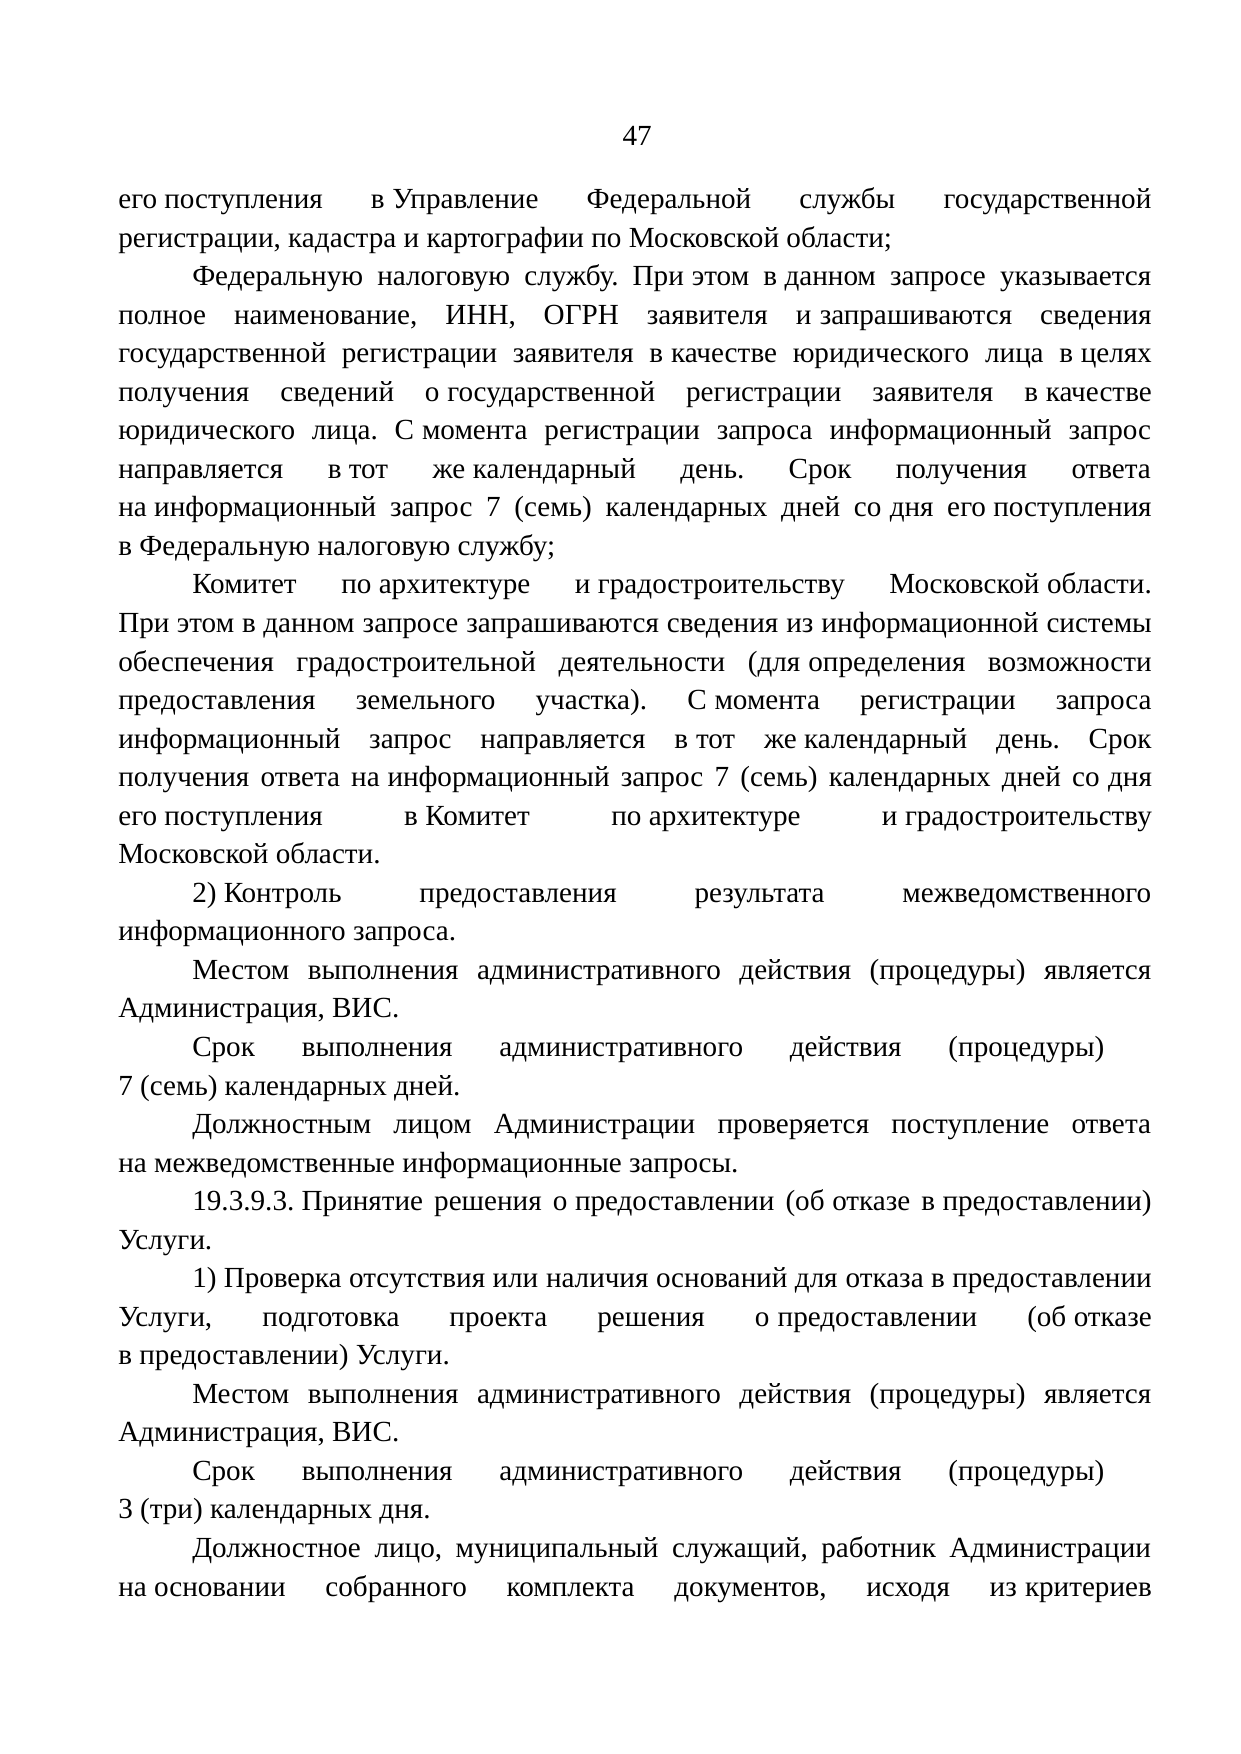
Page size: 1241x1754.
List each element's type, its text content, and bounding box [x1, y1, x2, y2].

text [118, 1530, 1152, 1602]
text Местом выполнения административного действия (процедуры) является Администрация, ВИС. [118, 952, 1152, 1024]
text 2) Контроль предоставления результата межведомственного информационного запроса. [118, 875, 1152, 947]
text 19.3.9.3. Принятие решения о предоставлении (об отказе в предоставлении) Услуги. [118, 1183, 1152, 1255]
text Срок выполнения административного действия (процедуры) 7 (семь) календарных дней. [118, 1029, 1152, 1101]
text Местом выполнения административного действия (процедуры) является Администрация, ВИС. [118, 1376, 1152, 1448]
text Федеральную налоговую службу. При этом в данном запросе указывается полное наименование, ИНН, ОГРН заявителя и запрашиваются сведения государственной регистрации заявителя в качестве юридического лица в целях получения сведений о государственной регистрации заявителя в качестве юридического лица. С момента регистрации запроса информационный запрос направляется в тот же календарный день. Срок получения ответа на информационный запрос 7 (семь) календарных дней со дня его поступления в Федеральную налоговую службу; [118, 258, 1152, 562]
text Срок выполнения административного действия (процедуры) 3 (три) календарных дня. [118, 1453, 1152, 1525]
text Комитет по архитектуре и градостроительству Московской области. При этом в данном запросе запрашиваются сведения из информационной системы обеспечения градостроительной деятельности (для определения возможности предоставления земельного участка). С момента регистрации запроса информационный запрос направляется в тот же календарный день. Срок получения ответа на информационный запрос 7 (семь) календарных дней со дня его поступления в Комитет по архитектуре и градостроительству Московской области. [118, 567, 1152, 870]
text Должностным лицом Администрации проверяется поступление ответа на межведомственные информационные запросы. [118, 1106, 1152, 1178]
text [118, 181, 1152, 253]
text 1) Проверка отсутствия или наличия оснований для отказа в предоставлении Услуги, подготовка проекта решения о предоставлении (об отказе в предоставлении) Услуги. [118, 1260, 1152, 1371]
